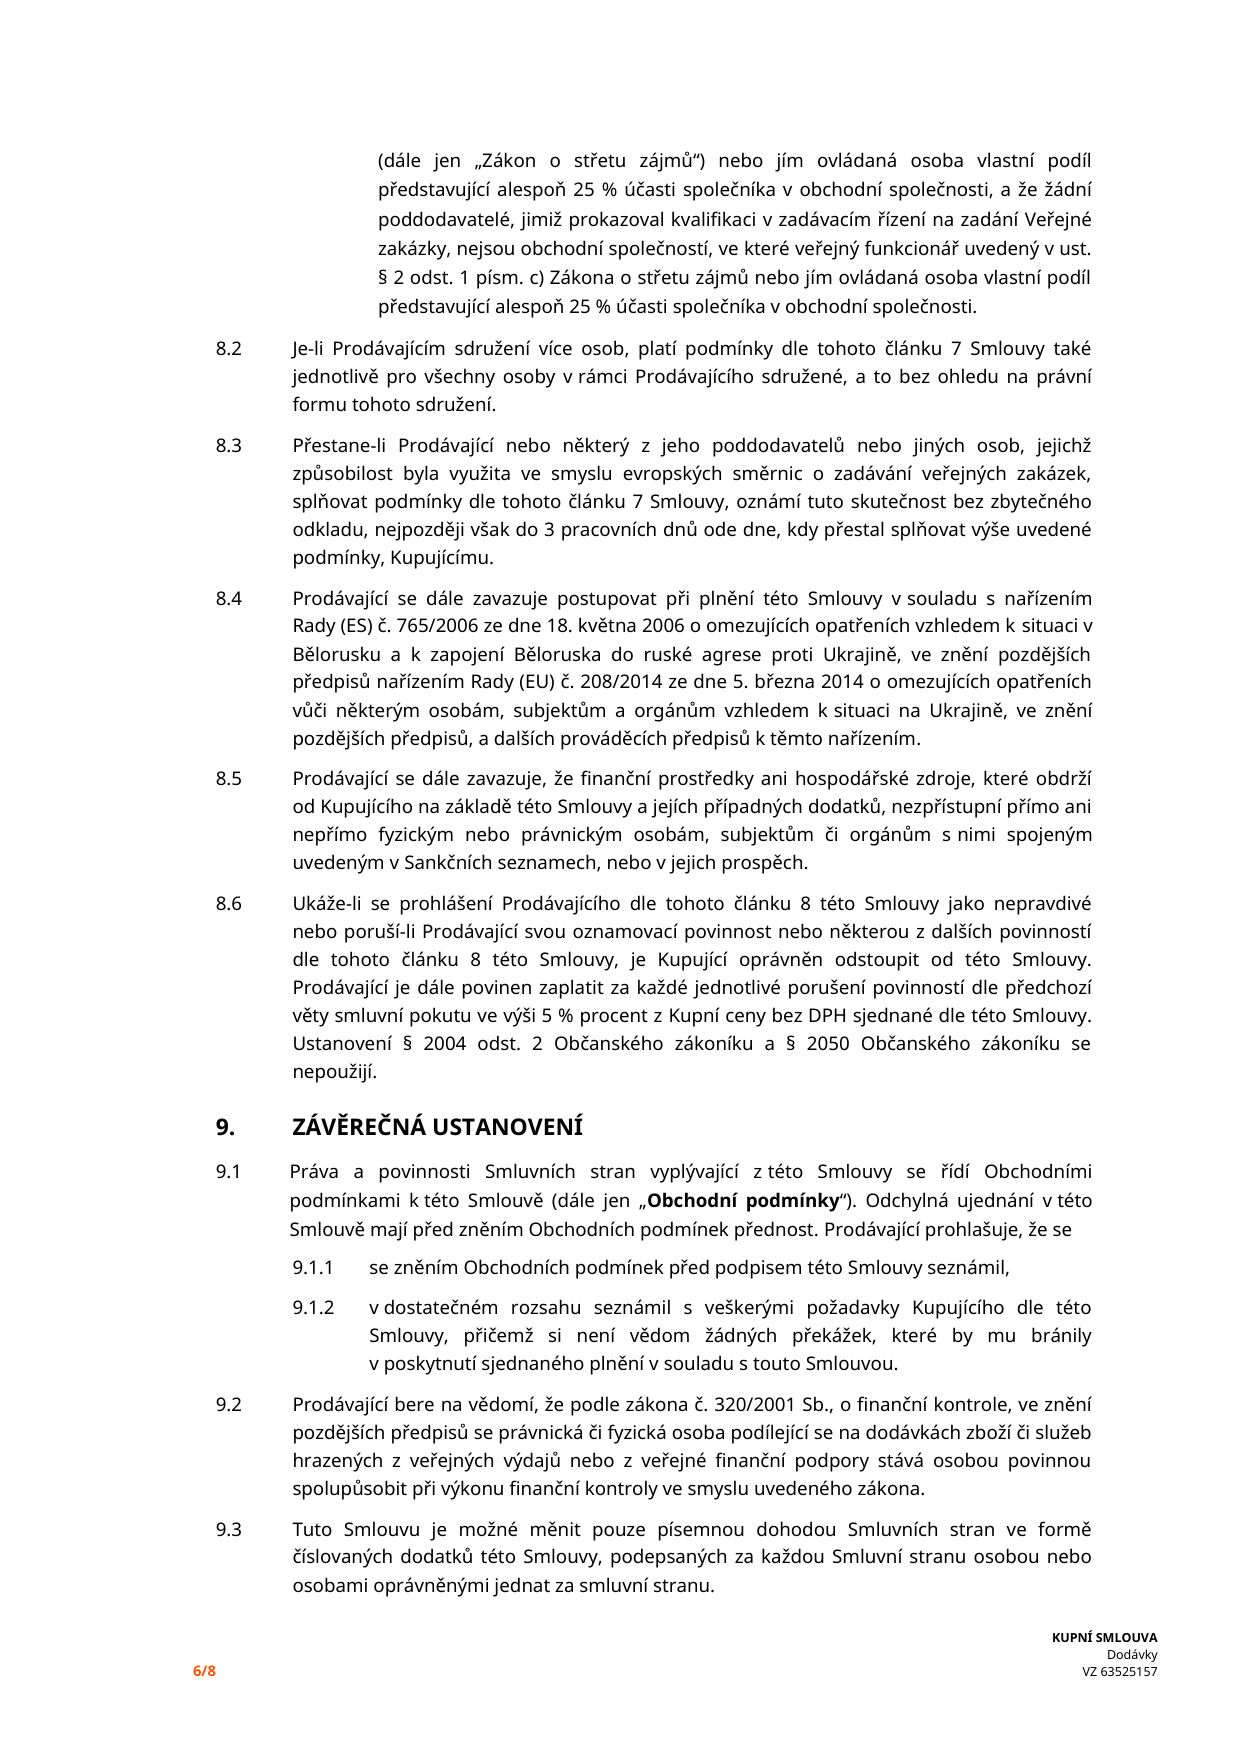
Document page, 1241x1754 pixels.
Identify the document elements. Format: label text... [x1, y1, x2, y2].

text se zněním Obchodních podmínek před podpisem této Smlouvy seznámil, [292, 1254, 1093, 1280]
text ZÁVĚREČNÁ USTANOVENÍ [216, 1111, 1093, 1142]
text v dostatečném rozsahu seznámil s veškerými požadavky Kupujícího dle této Smlouvy, přičemž si není vědom žádných překážek, které by mu bránily v poskytnutí sjednaného plnění v souladu s touto Smlouvou. [292, 1295, 1093, 1376]
list Je-li Prodávajícím sdružení více osob, platí podmínky dle tohoto článku 7 Smlouvy také jednotlivě pro všechny osoby v rámci Prodávajícího sdružené, a to bez ohledu na právní formu tohoto sdružení. [216, 336, 1093, 417]
list Prodávající se dále zavazuje postupovat při plnění této Smlouvy v souladu s nařízením Rady (ES) č. 765/2006 ze dne 18. května 2006 o omezujících opatřeních vzhledem k situaci v Bělorusku a k zapojení Běloruska do ruské agrese proti Ukrajině, ve znění pozdějších předpisů nařízením Rady (EU) č. 208/2014 ze dne 5. března 2014 o omezujících opatřeních vůči některým osobám, subjektům a orgánům vzhledem k situaci na Ukrajině, ve znění pozdějších předpisů, a dalších prováděcích předpisů k těmto nařízením. [216, 585, 1093, 750]
list Práva a povinnosti Smluvních stran vyplývající z této Smlouvy se řídí Obchodními podmínkami k této Smlouvě (dále jen „Obchodní podmínky“). Odchylná ujednání v této Smlouvě mají před zněním Obchodních podmínek přednost. Prodávající prohlašuje, že se [216, 1158, 1093, 1242]
text Prodávající bere na vědomí, že podle zákona č. 320/2001 Sb., o finanční kontrole, ve znění pozdějších předpisů se právnická či fyzická osoba podílející se na dodávkách zboží či služeb hrazených z veřejných výdajů nebo z veřejné finanční podpory stává osobou povinnou spolupůsobit při výkonu finanční kontroly ve smyslu uvedeného zákona. [216, 1391, 1093, 1501]
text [334, 147, 1093, 319]
text Ukáže-li se prohlášení Prodávajícího dle tohoto článku 8 této Smlouvy jako nepravdivé nebo poruší-li Prodávající svou oznamovací povinnost nebo některou z dalších povinností dle tohoto článku 8 této Smlouvy, je Kupující oprávněn odstoupit od této Smlouvy. Prodávající je dále povinen zaplatit za každé jednotlivé porušení povinností dle předchozí věty smluvní pokutu ve výši 5 % procent z Kupní ceny bez DPH sjednané dle této Smlouvy. Ustanovení § 2004 odst. 2 Občanského zákoníku a § 2050 Občanského zákoníku se nepoužijí. [216, 890, 1093, 1084]
text Tuto Smlouvu je možné měnit pouze písemnou dohodou Smluvních stran ve formě číslovaných dodatků této Smlouvy, podepsaných za každou Smluvní stranu osobou nebo osobami oprávněnými jednat za smluvní stranu. [216, 1516, 1093, 1597]
list Prodávající se dále zavazuje, že finanční prostředky ani hospodářské zdroje, které obdrží od Kupujícího na základě této Smlouvy a jejích případných dodatků, nezpřístupní přímo ani nepřímo fyzickým nebo právnickým osobám, subjektům či orgánům s nimi spojeným uvedeným v Sankčních seznamech, nebo v jejich prospěch. [216, 765, 1093, 875]
list Přestane-li Prodávající nebo některý z jeho poddodavatelů nebo jiných osob, jejichž způsobilost byla využita ve smyslu evropských směrnic o zadávání veřejných zakázek, splňovat podmínky dle tohoto článku 7 Smlouvy, oznámí tuto skutečnost bez zbytečného odkladu, nejpozději však do 3 pracovních dnů ode dne, kdy přestal splňovat výše uvedené podmínky, Kupujícímu. [216, 432, 1093, 570]
